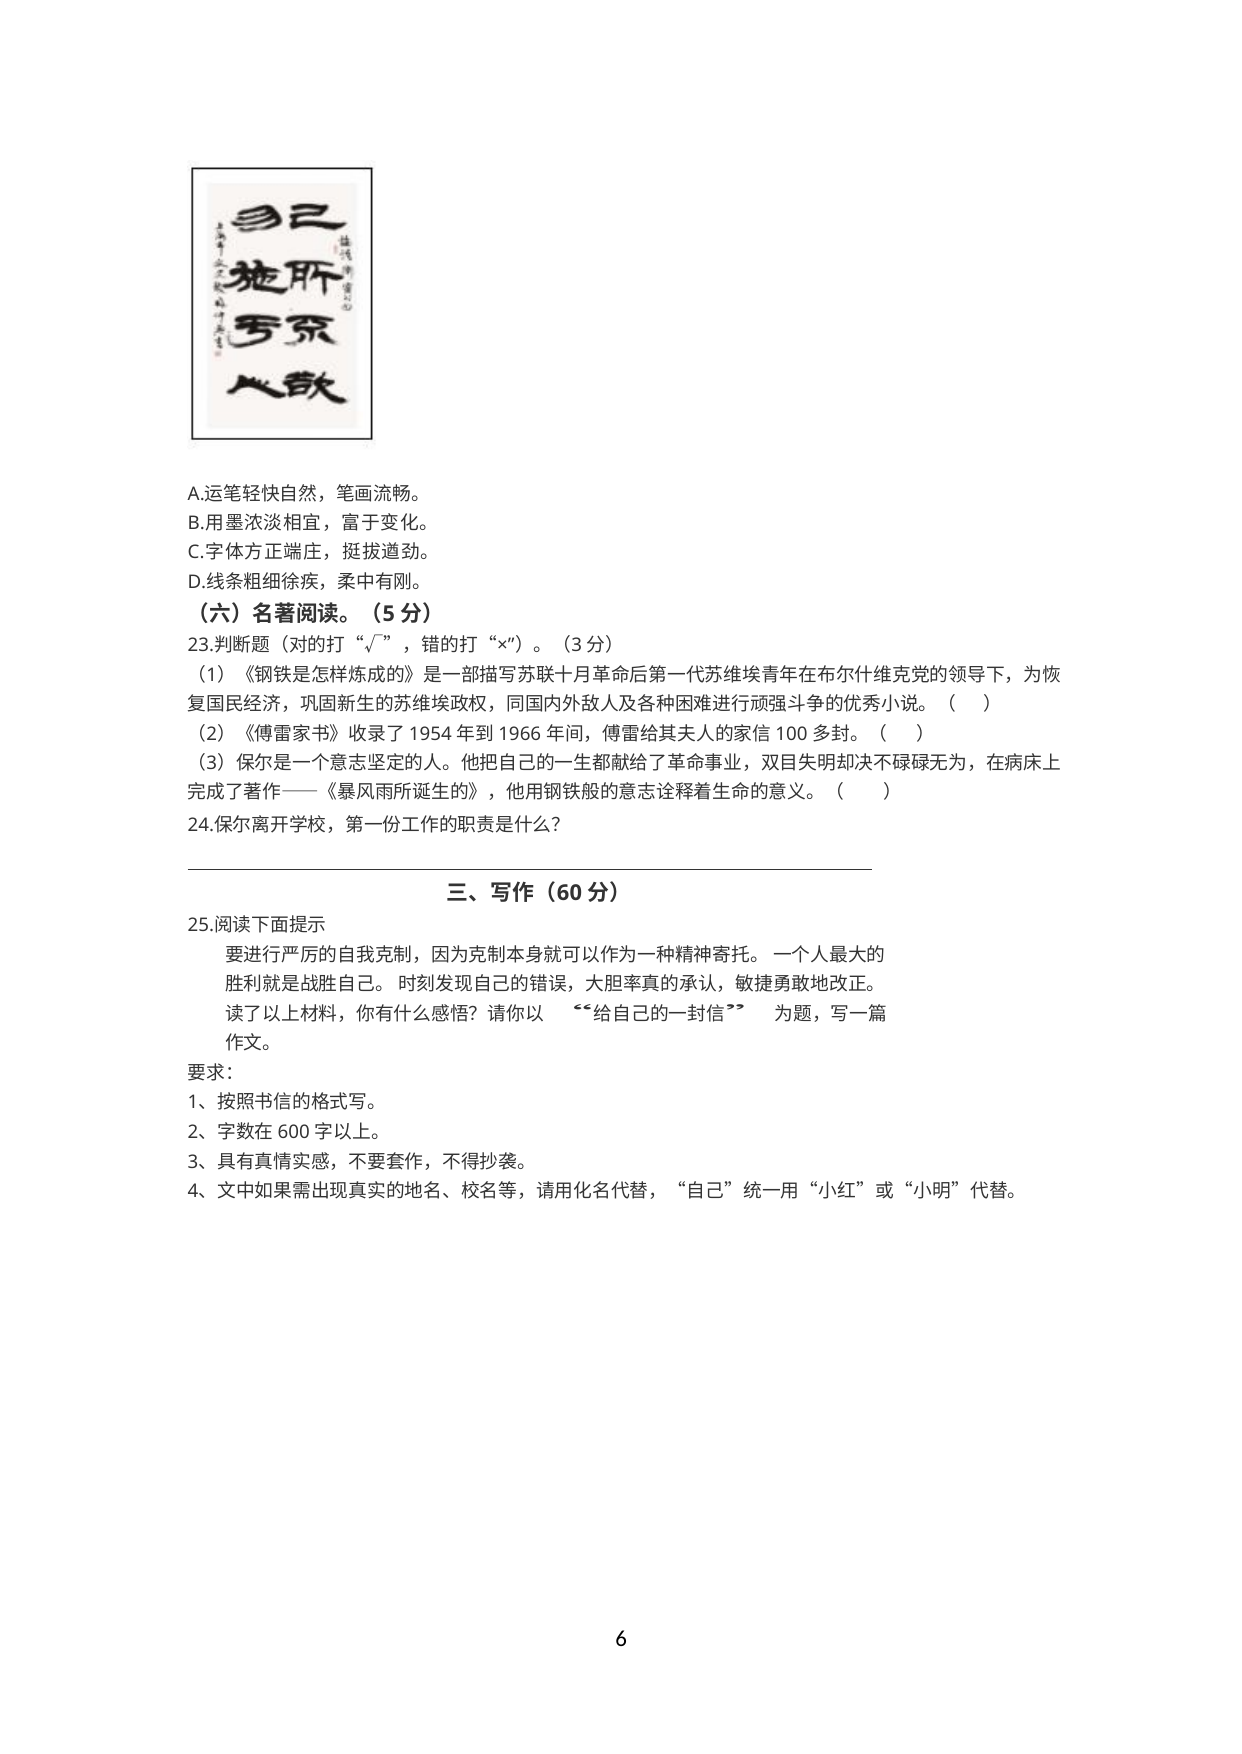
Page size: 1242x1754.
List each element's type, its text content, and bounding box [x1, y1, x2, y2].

text 4、文中如果需出现真实的地名、校名等，请用化名代替，“自己”统一用“小红”或“小明”代替。 [187, 1176, 1069, 1203]
text （3）保尔是一个意志坚定的人。他把自己的一生都献给了革命事业，双目失明却决不碌碌无为，在病床上 完成了著作——《暴风雨所诞生的》，他用钢铁般的意志诠释着生命的意义。（ ） [187, 748, 1061, 804]
text （1）《钢铁是怎样炼成的》是一部描写苏联十月革命后第一代苏维埃青年在布尔什维克党的领导下，为恢 复国民经济，巩固新生的苏维埃政权，同国内外敌人及各种困难进行顽强斗争的优秀小说。（ ） [187, 659, 1061, 716]
text 1、按照书信的格式写。 [187, 1087, 1069, 1114]
text 2、字数在 600 字以上。 [187, 1117, 1069, 1144]
text 要求： [187, 1057, 1069, 1085]
text （六）名著阅读。（5 分） [187, 596, 453, 628]
text B.用墨浓淡相宜，富于变化。 C.字体方正端庄，挺拔遒劲。 D.线条粗细徐疾，柔中有刚。 [187, 508, 439, 593]
text 三、写作（60 分） [447, 877, 1069, 907]
text 23.判断题（对的打“√”，错的打“×”）。（3 分） [187, 630, 638, 657]
text 24.保尔离开学校，第一份工作的职责是什么？ [187, 807, 577, 836]
picture [187, 160, 379, 451]
text A.运笔轻快自然，笔画流畅。 [187, 479, 436, 505]
text （2）《傅雷家书》收录了 1954 年到 1966 年间，傅雷给其夫人的家信 100 多封。（ ） [187, 718, 954, 745]
text 25.阅读下面提示 [187, 907, 333, 936]
text 3、具有真情实感，不要套作，不得抄袭。 [187, 1147, 1069, 1174]
text 要进行严厉的自我克制，因为克制本身就可以作为一种精神寄托。 一个人最大的胜利就是战胜自己。 时刻发现自己的错误，大胆率真的承认，敏捷勇敢地改正。 读了以上材料，你有什么感悟？请你以“给自己的一封信”为题，写一篇作文。 [225, 940, 889, 1055]
